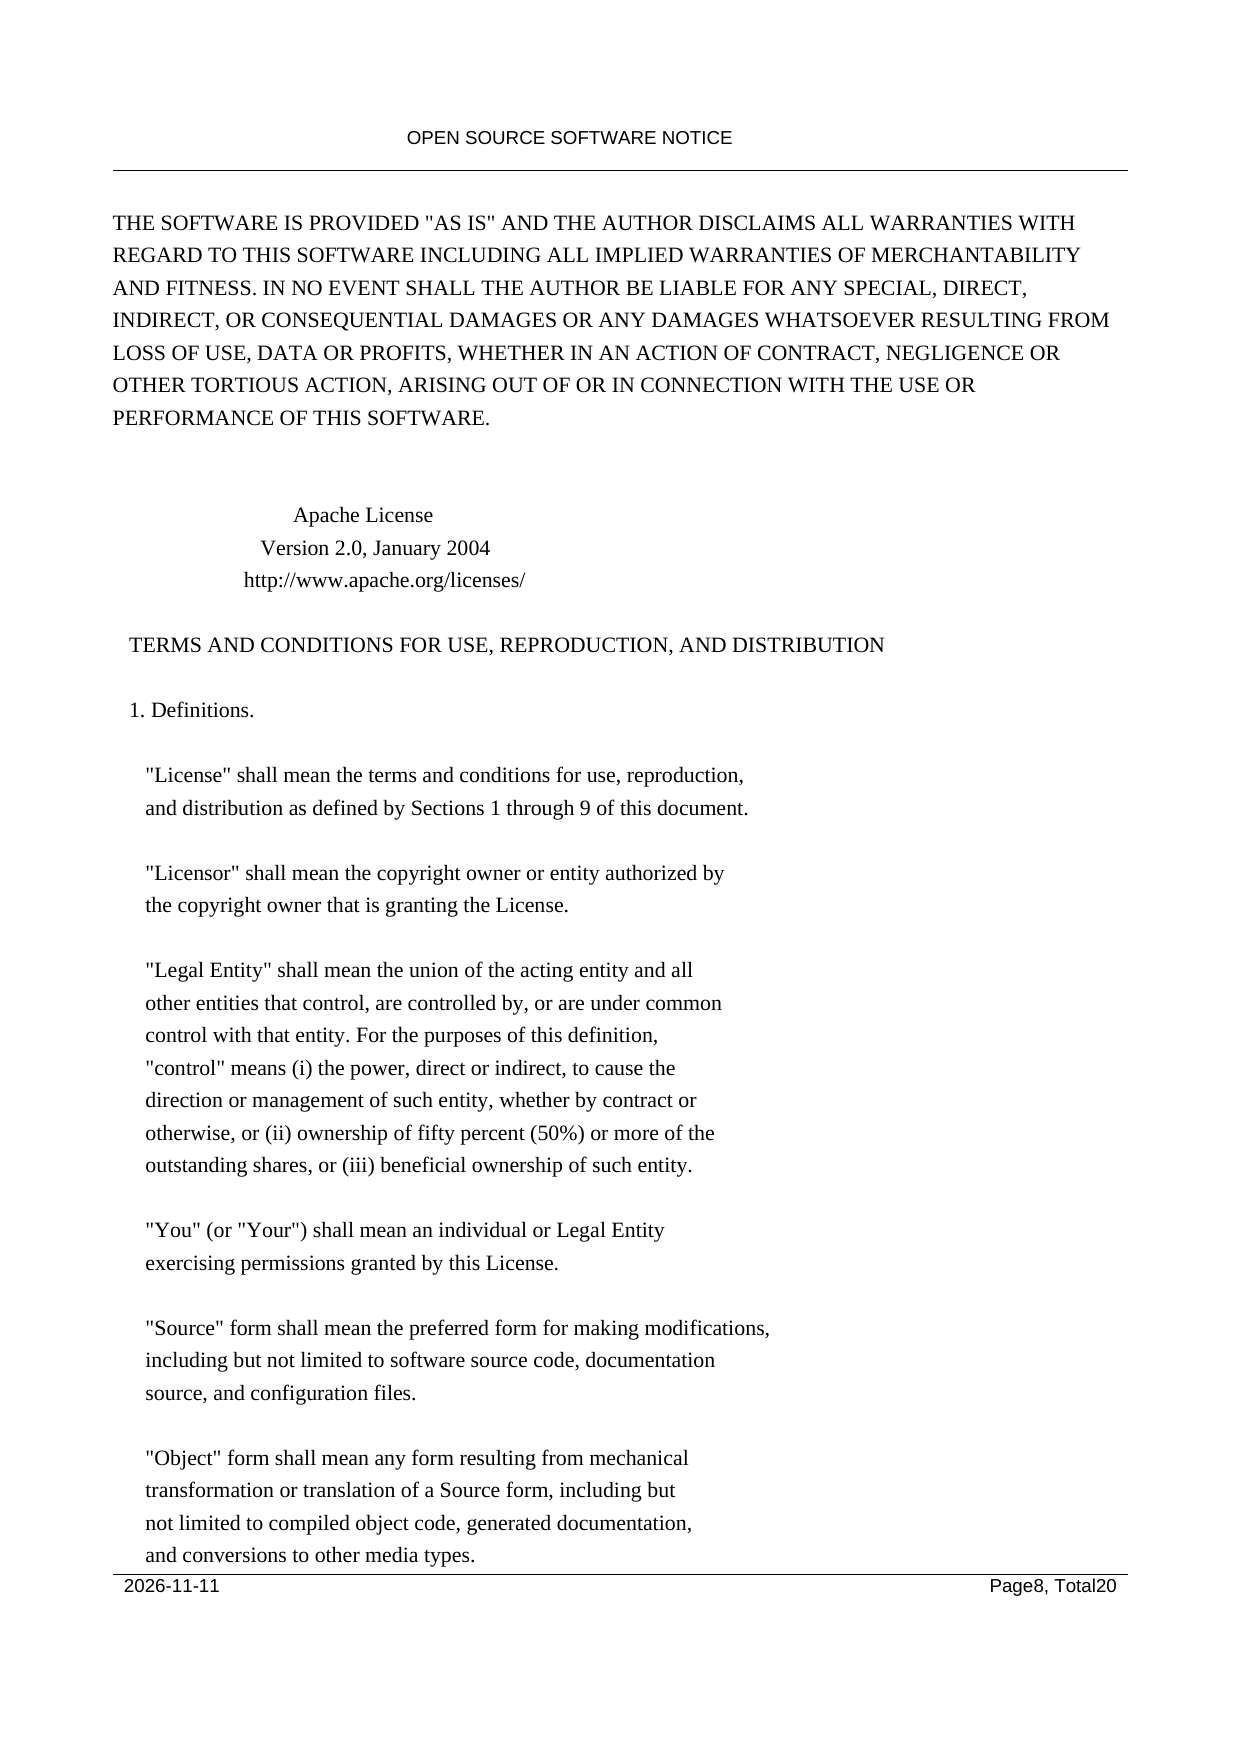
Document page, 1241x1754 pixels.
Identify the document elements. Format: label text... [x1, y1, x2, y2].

text THE SOFTWARE IS PROVIDED "AS IS" AND THE AUTHOR DISCLAIMS ALL WARRANTIES WITH REGARD TO THIS SOFTWARE INCLUDING ALL IMPLIED WARRANTIES OF MERCHANTABILITY AND FITNESS. IN NO EVENT SHALL THE AUTHOR BE LIABLE FOR ANY SPECIAL, DIRECT, INDIRECT, OR CONSEQUENTIAL DAMAGES OR ANY DAMAGES WHATSOEVER RESULTING FROM LOSS OF USE, DATA OR PROFITS, WHETHER IN AN ACTION OF CONTRACT, NEGLIGENCE OR OTHER TORTIOUS ACTION, ARISING OUT OF OR IN CONNECTION WITH THE USE OR PERFORMANCE OF THIS SOFTWARE. [112, 206, 1128, 434]
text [112, 434, 1128, 1571]
